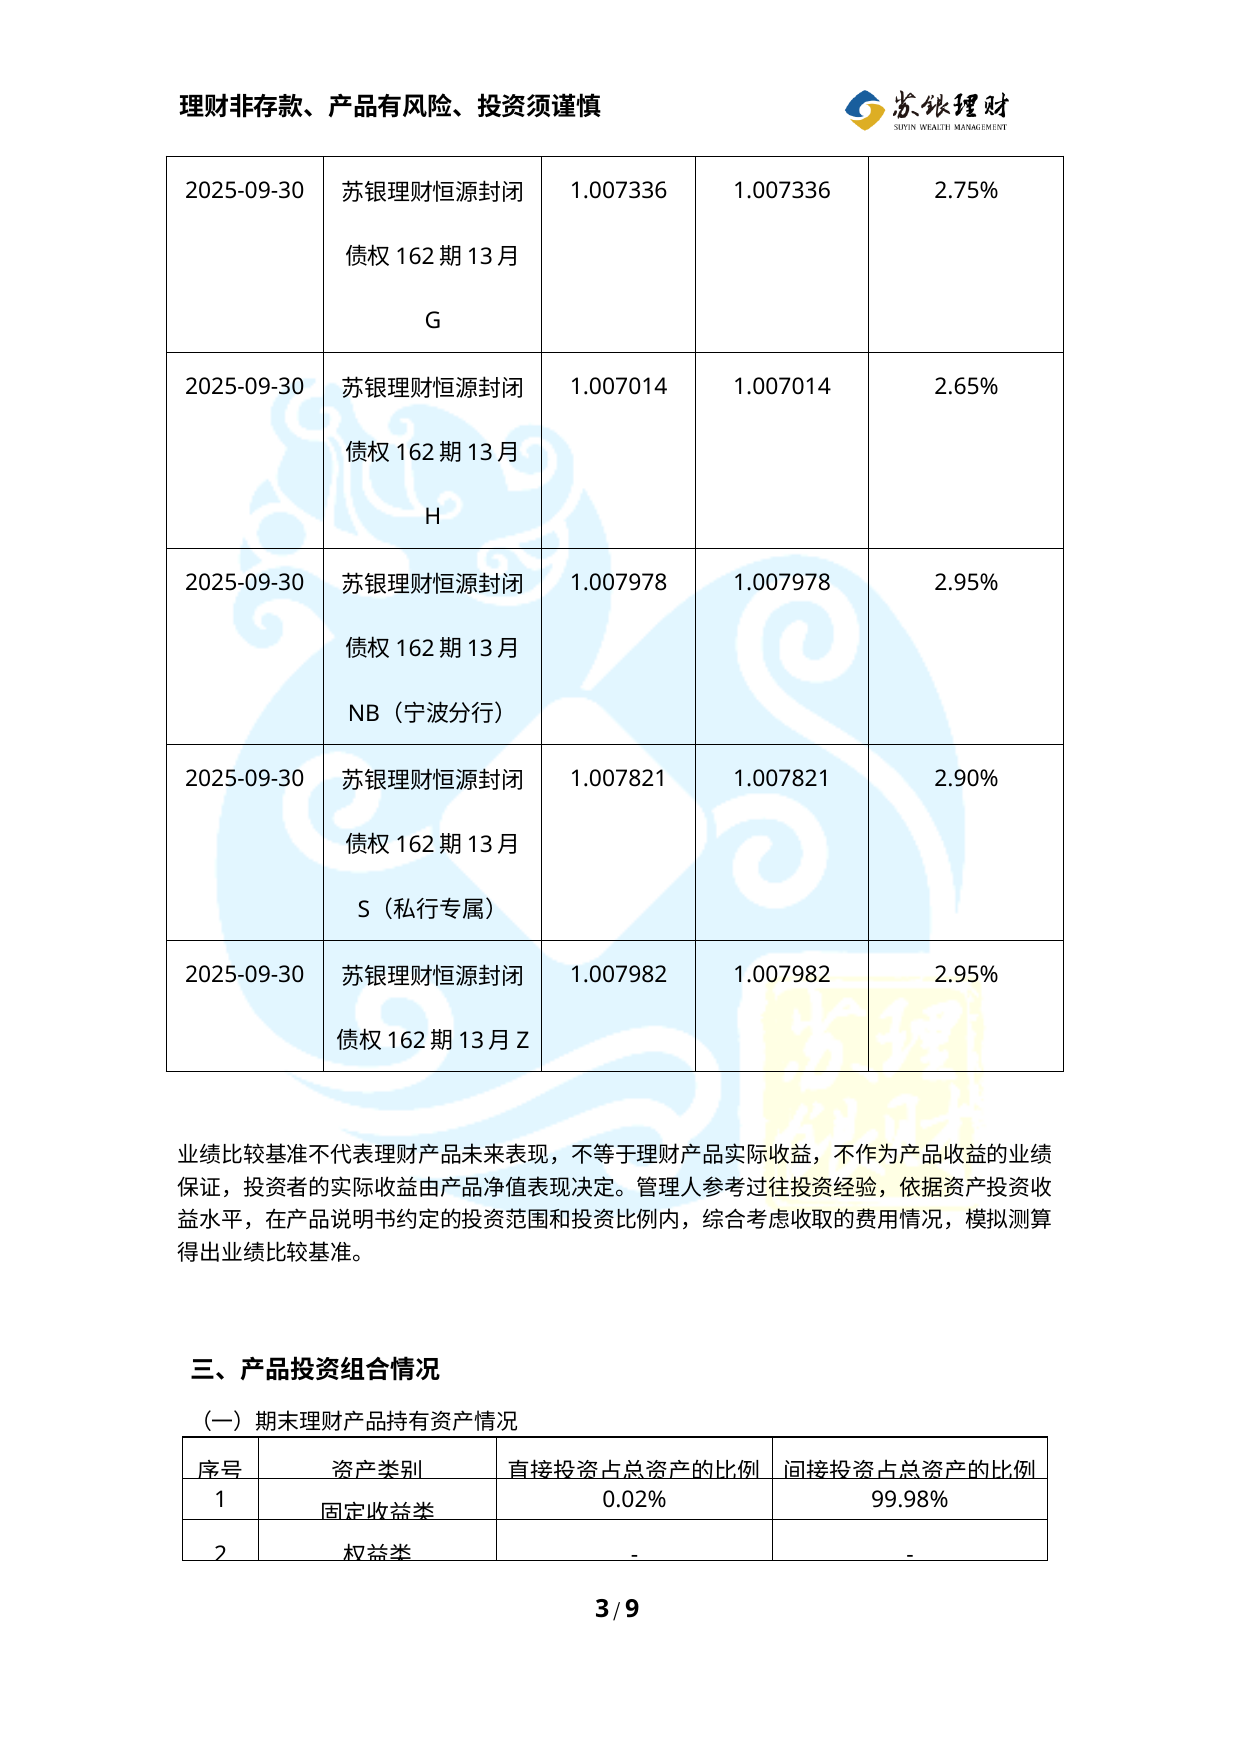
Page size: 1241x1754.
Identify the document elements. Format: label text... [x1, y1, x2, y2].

table_cell 2.75% [869, 157, 1063, 352]
table_cell 2025-09-30 [167, 549, 323, 744]
table_cell 固定收益类 [259, 1479, 496, 1519]
table_cell 2.95% [869, 941, 1063, 1071]
table_cell 2025-09-30 [167, 745, 323, 940]
table_cell 苏银理财恒源封闭债权162期13月NB（宁波分行） [324, 549, 541, 744]
picture [820, 72, 1039, 143]
table_cell 2.65% [869, 353, 1063, 548]
table_cell 99.98% [773, 1479, 1047, 1519]
table_header 序号 [183, 1438, 258, 1478]
table_cell 1.007014 [696, 353, 868, 548]
table_cell 2025-09-30 [167, 941, 323, 1071]
table_cell 2 [183, 1520, 258, 1560]
table_cell 1.007821 [542, 745, 695, 940]
table_cell 1 [183, 1479, 258, 1519]
table_cell 苏银理财恒源封闭债权162期13月Z [324, 941, 541, 1071]
table_cell - [773, 1520, 1047, 1560]
table_cell - [497, 1520, 772, 1560]
table_header 资产类别 [259, 1438, 496, 1478]
table_cell 1.007978 [542, 549, 695, 744]
table_cell 1.007982 [696, 941, 868, 1071]
table_cell 2.90% [869, 745, 1063, 940]
subtitle 三、产品投资组合情况 [190, 1335, 1053, 1400]
text 业绩比较基准不代表理财产品未来表现，不等于理财产品实际收益，不作为产品收益的业绩保证，投资者的实际收益由产品净值表现决定。管理人参考过往投资经验，依据资产投资收益水平，在产品说明书约定的投资范围和投资比例内，综合考虑收取的费用情况，模拟测算得出业绩比较基准。 [177, 1137, 1053, 1267]
table_cell 0.02% [497, 1479, 772, 1519]
table_header 直接投资占总资产的比例 [497, 1438, 772, 1478]
table_cell 2.95% [869, 549, 1063, 744]
table_cell 1.007014 [542, 353, 695, 548]
table_cell 苏银理财恒源封闭债权162期13月H [324, 353, 541, 548]
table_cell 苏银理财恒源封闭债权162期13月S（私行专属） [324, 745, 541, 940]
table_cell 1.007336 [542, 157, 695, 352]
table_cell 1.007336 [696, 157, 868, 352]
table_cell 权益类 [259, 1520, 496, 1560]
table_header 间接投资占总资产的比例 [773, 1438, 1047, 1478]
table_cell 2025-09-30 [167, 353, 323, 548]
subtitle （一）期末理财产品持有资产情况 [190, 1404, 1053, 1436]
table_cell 苏银理财恒源封闭债权162期13月G [324, 157, 541, 352]
table_cell 2025-09-30 [167, 157, 323, 352]
table_cell 1.007982 [542, 941, 695, 1071]
table_cell 1.007821 [696, 745, 868, 940]
table_cell 1.007978 [696, 549, 868, 744]
